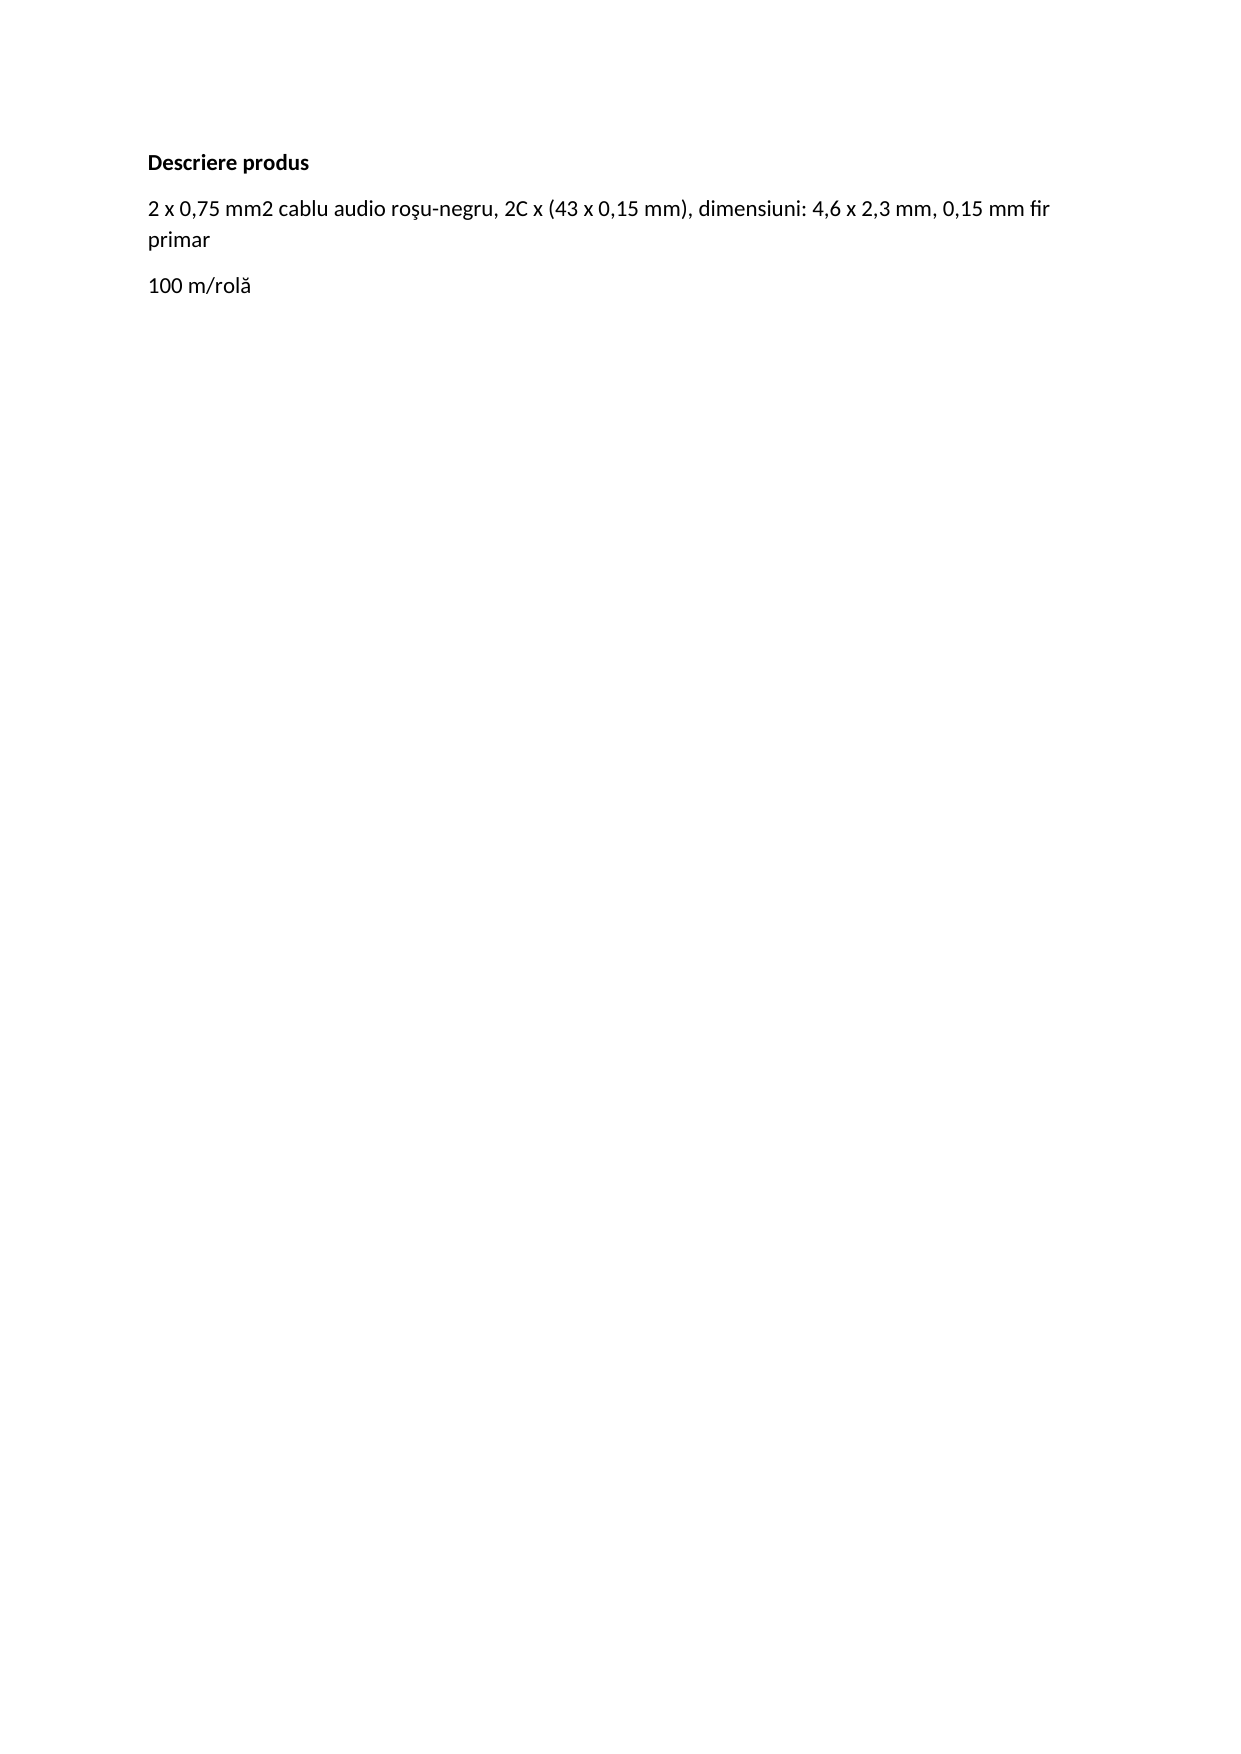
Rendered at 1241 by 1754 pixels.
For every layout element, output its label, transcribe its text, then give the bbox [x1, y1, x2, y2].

text 100 m/rolă [148, 272, 1093, 299]
text Descriere produs [148, 148, 1093, 176]
text 2 x 0,75 mm2 cablu audio roşu-negru, 2C x (43 x 0,15 mm), dimensiuni: 4,6 x 2,3 mm, 0,15 mm fir primar [148, 194, 1093, 253]
